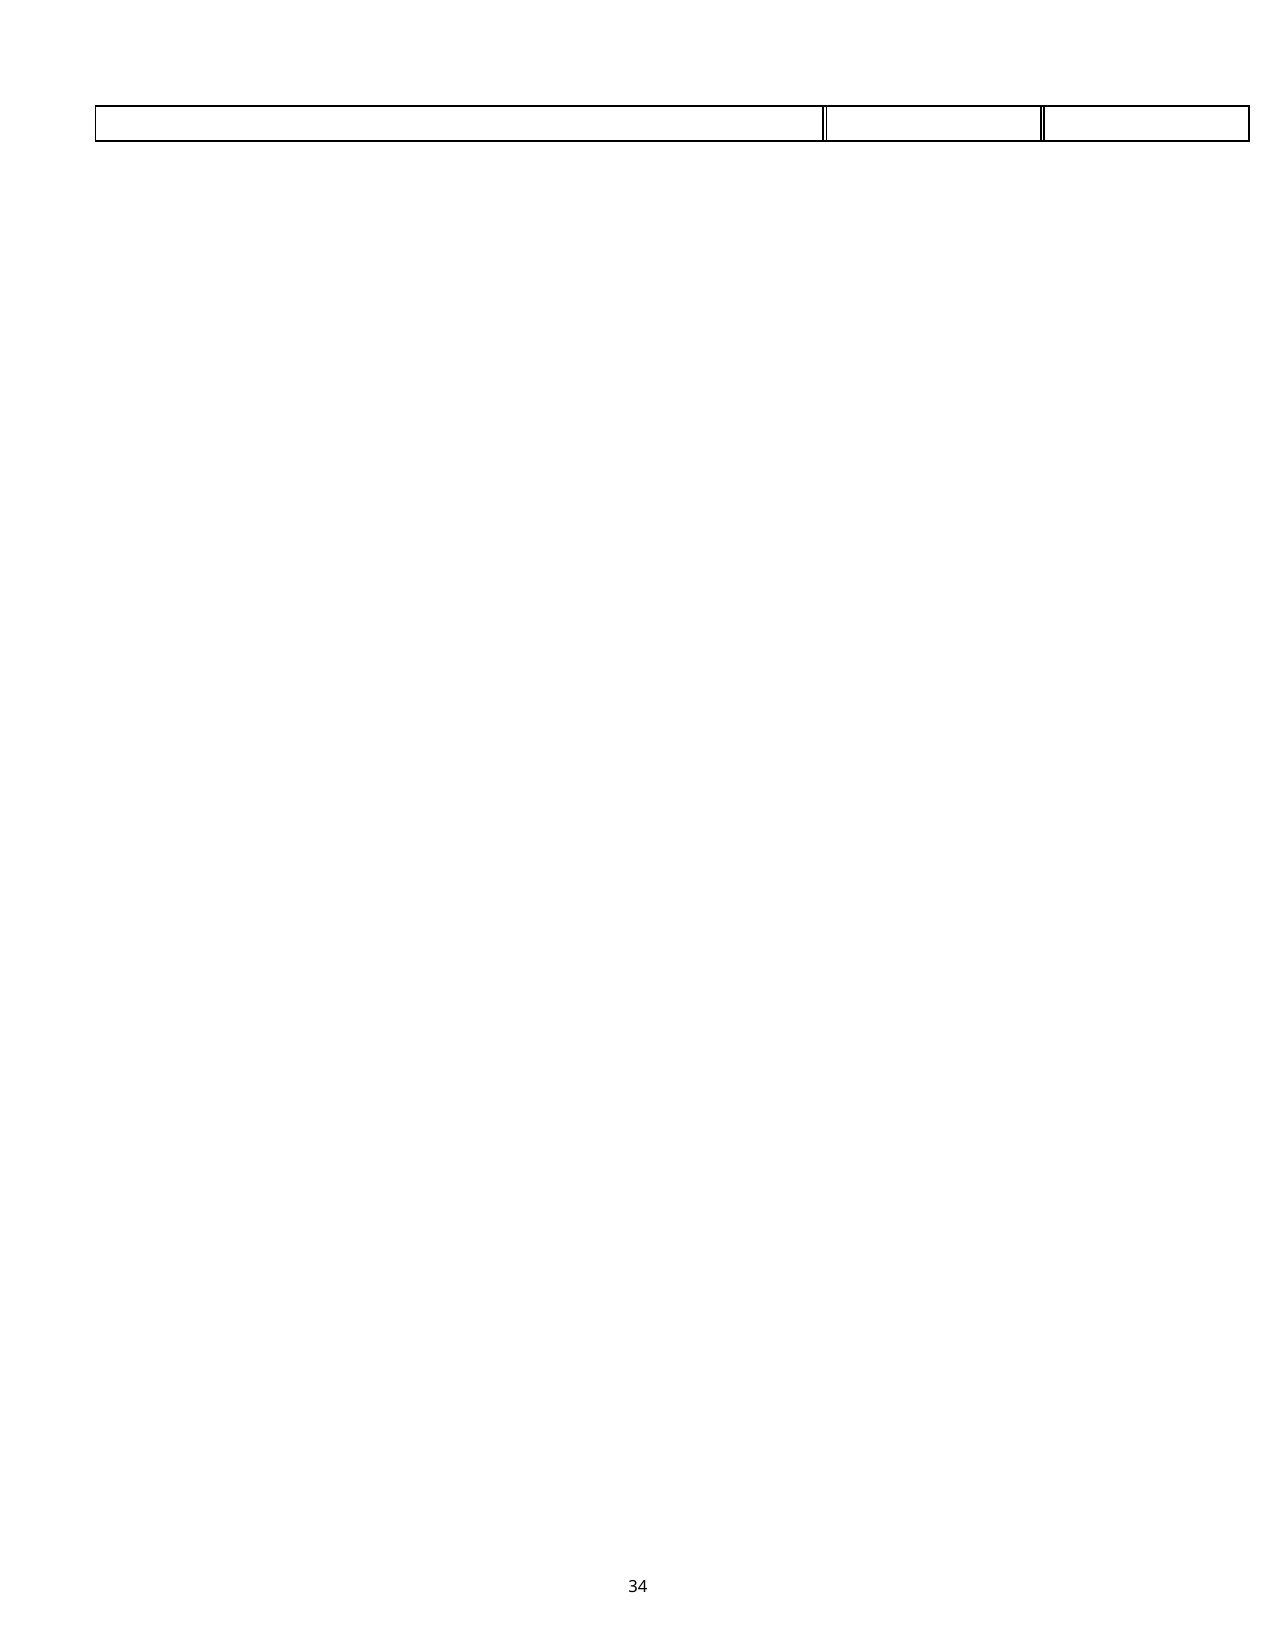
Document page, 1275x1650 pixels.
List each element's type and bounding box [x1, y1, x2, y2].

table_cell [96, 107, 822, 140]
table_cell [1045, 107, 1248, 140]
table_cell [827, 107, 1040, 140]
